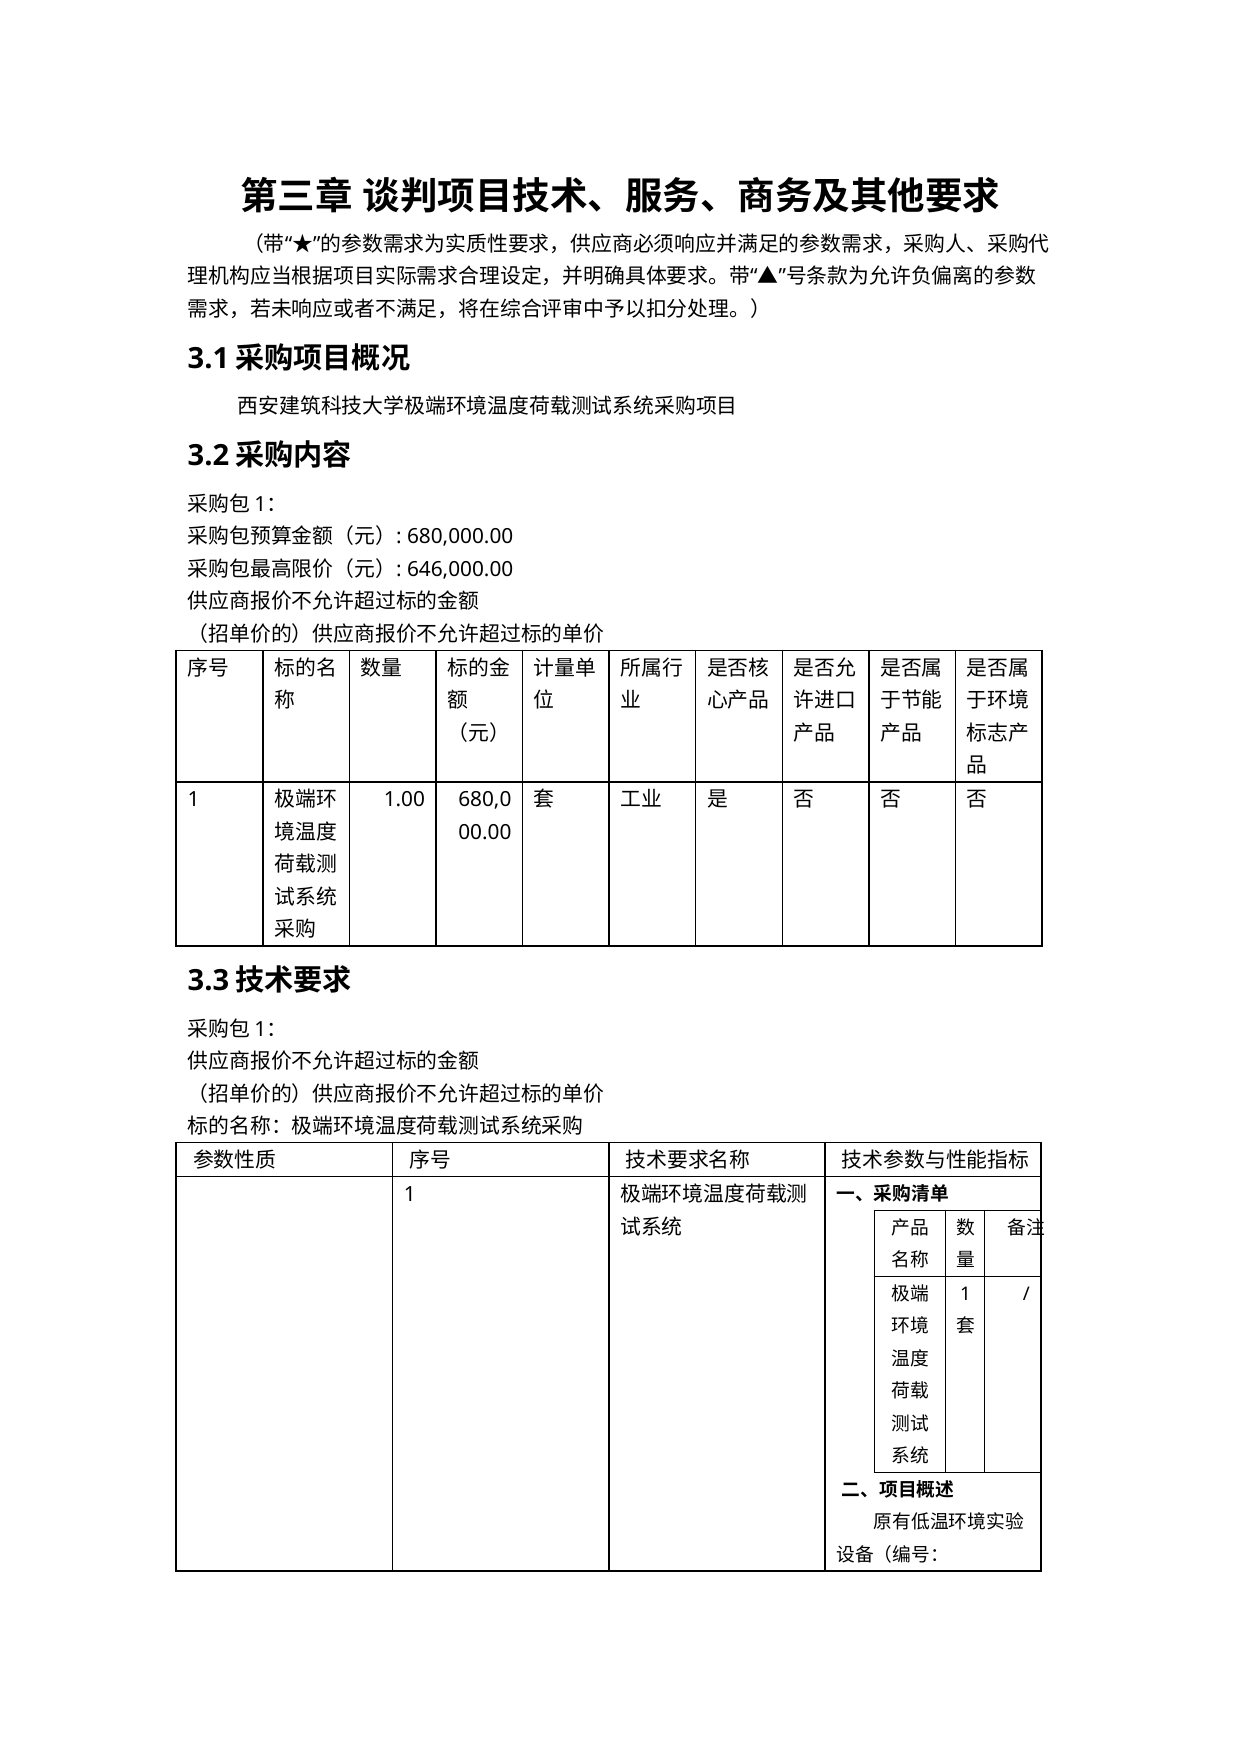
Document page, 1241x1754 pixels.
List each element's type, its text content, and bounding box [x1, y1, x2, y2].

text 供应商报价不允许超过标的金额 [187, 584, 1053, 617]
table_header 参数性质 [177, 1143, 392, 1176]
table_cell [177, 1177, 392, 1570]
table_cell 1.00 [350, 783, 435, 945]
text 3.1采购项目概况 [187, 324, 1053, 389]
table_cell 套 [523, 783, 608, 945]
text 采购包1： [187, 487, 1053, 519]
table_header 是否属于节能产品 [870, 651, 955, 781]
text （招单价的）供应商报价不允许超过标的单价 [187, 617, 1053, 649]
text 标的名称：极端环境温度荷载测试系统采购 [187, 1109, 1053, 1142]
table_header 是否核心产品 [696, 651, 782, 781]
table_cell 1 [393, 1177, 608, 1570]
table_header 序号 [177, 651, 262, 781]
text 3.3技术要求 [187, 947, 1053, 1012]
table_cell 极端环境温度荷载测试系统采购 [264, 783, 349, 945]
text 采购包最高限价（元）: 646,000.00 [187, 552, 1053, 584]
table_header 技术参数与性能指标 [826, 1143, 1040, 1176]
table_header 标的名称 [264, 651, 349, 781]
table_cell 否 [783, 783, 868, 945]
table_cell 1 [177, 783, 262, 945]
table_header 所属行业 [610, 651, 695, 781]
table_cell 工业 [610, 783, 695, 945]
table_header 标的金额 （元） [437, 651, 522, 781]
table_header 数量 [350, 651, 435, 781]
table_header 是否允许进口产品 [783, 651, 868, 781]
table_header 是否属于环境标志产品 [956, 651, 1041, 781]
table_header 序号 [393, 1143, 608, 1176]
text 第三章 谈判项目技术、服务、商务及其他要求 [187, 162, 1053, 227]
table_cell 680,000.00 [437, 783, 522, 945]
table_cell 极端环境温度荷载测试系统 [610, 1177, 824, 1570]
table_cell 是 [696, 783, 782, 945]
text 供应商报价不允许超过标的金额 [187, 1044, 1053, 1077]
table_cell 否 [870, 783, 955, 945]
text （招单价的）供应商报价不允许超过标的单价 [187, 1077, 1053, 1109]
table_header 计量单位 [523, 651, 608, 781]
text （带“★”的参数需求为实质性要求，供应商必须响应并满足的参数需求，采购人、采购代理机构应当根据项目实际需求合理设定，并明确具体要求。带“▲”号条款为允许负偏离的参数需求，若未响应或者不满足，将在综合评审中予以扣分处理。） [187, 227, 1053, 324]
text 3.2采购内容 [187, 422, 1053, 487]
table_header 技术要求名称 [610, 1143, 824, 1176]
text 西安建筑科技大学极端环境温度荷载测试系统采购项目 [187, 389, 1053, 422]
text 采购包预算金额（元）: 680,000.00 [187, 519, 1053, 552]
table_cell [826, 1177, 1040, 1570]
text 采购包1： [187, 1012, 1053, 1044]
table_cell 否 [956, 783, 1041, 945]
